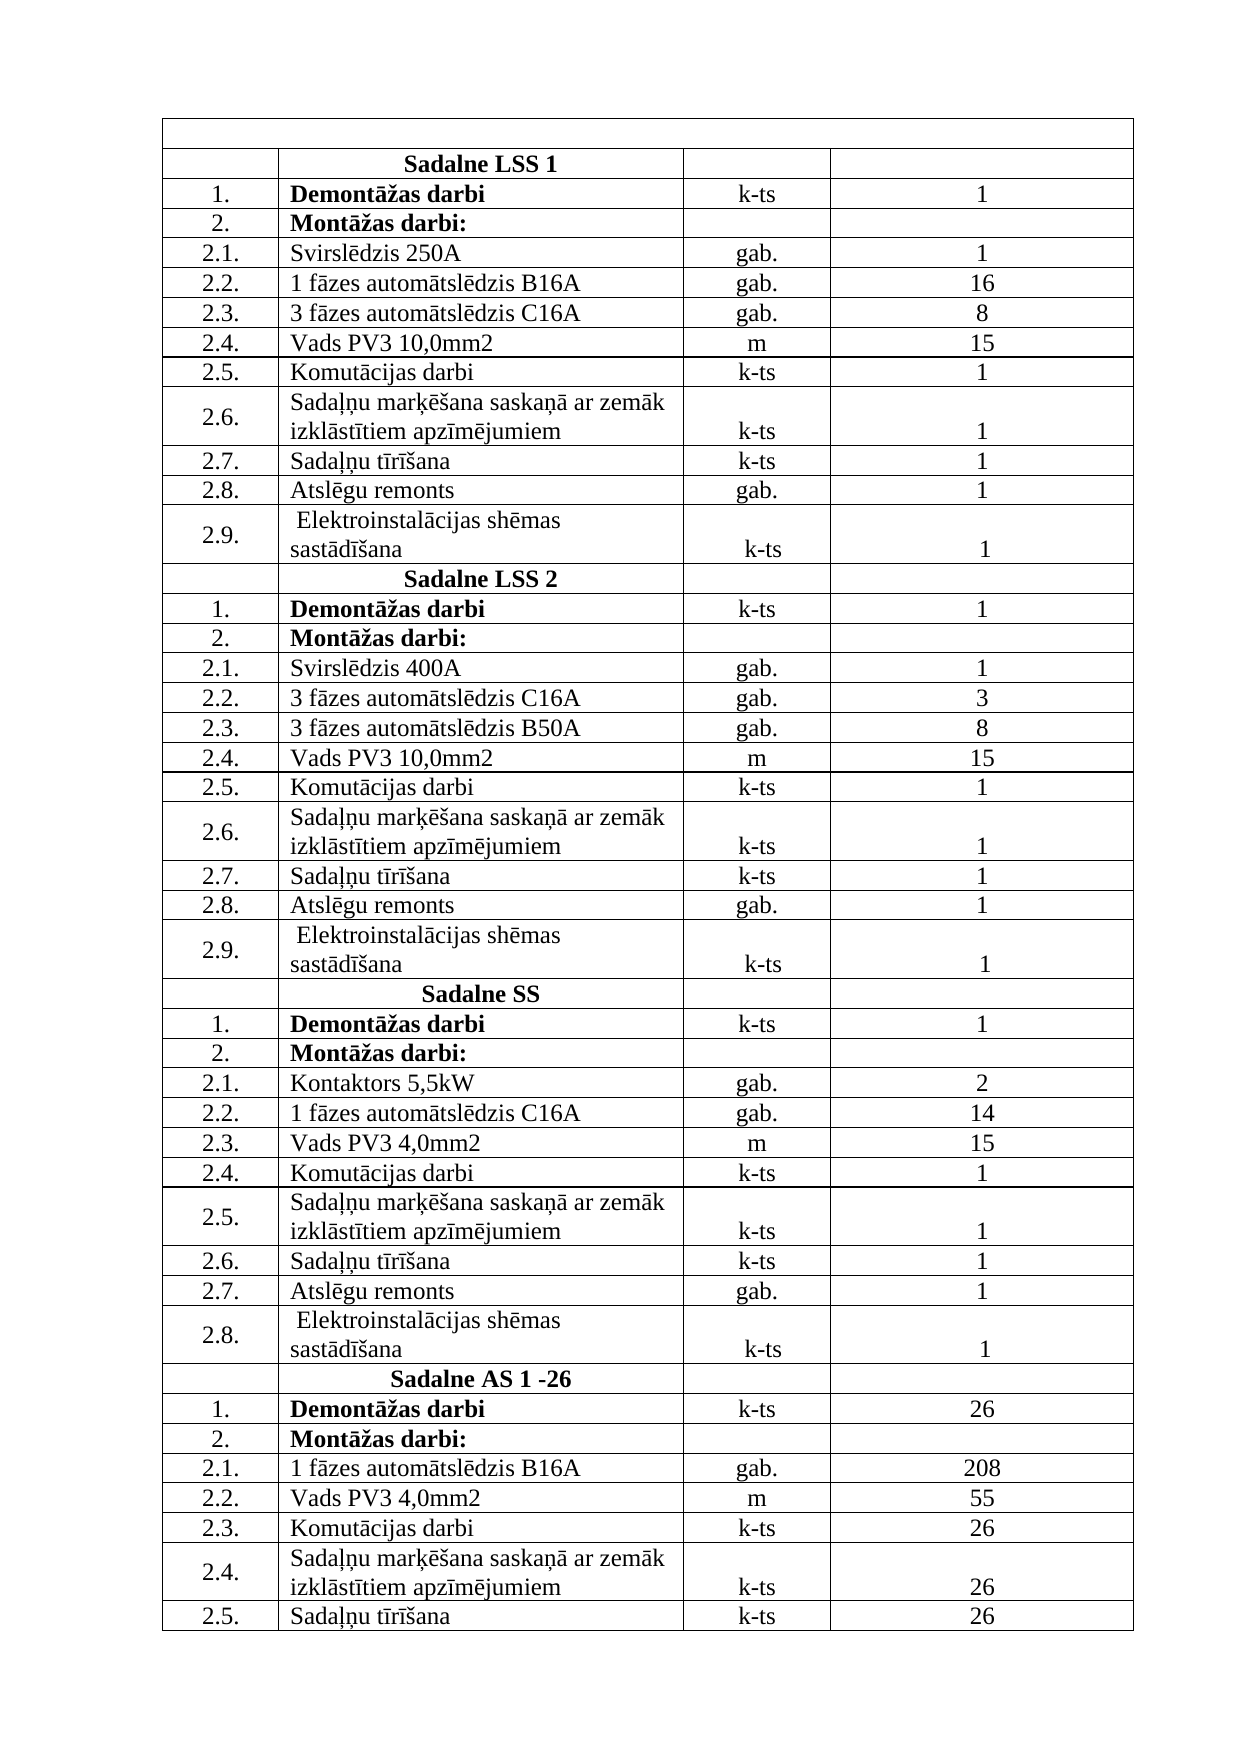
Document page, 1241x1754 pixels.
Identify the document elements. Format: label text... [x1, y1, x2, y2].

table_cell gab. [684, 268, 830, 297]
table_cell k-ts [684, 1009, 830, 1037]
table_cell 2.2. [163, 683, 278, 712]
table_cell Montāžas darbi: [279, 1424, 683, 1452]
table_cell k-ts [684, 594, 830, 622]
table_cell [163, 1364, 278, 1393]
table_cell 2.1. [163, 1454, 278, 1482]
table_cell 8 [831, 298, 1133, 327]
table_cell 2.3. [163, 1513, 278, 1542]
table_cell 2.6. [163, 802, 278, 860]
table_cell [163, 979, 278, 1008]
table_cell 1 fāzes automātslēdzis B16A [279, 1454, 683, 1482]
table_cell k-ts [684, 1158, 830, 1186]
table_cell 1 [831, 773, 1133, 801]
table_cell Sadaļņu tīrīšana [279, 861, 683, 889]
table_cell Demontāžas darbi [279, 1394, 683, 1423]
table_cell 2.2. [163, 1098, 278, 1127]
table_cell [831, 209, 1133, 237]
table_cell 2.9. [163, 920, 278, 978]
table_cell Sadaļņu marķēšana saskaņā ar zemāk izklāstītiem apzīmējumiem [279, 1188, 683, 1245]
table_cell [163, 564, 278, 593]
table_cell 2.8. [163, 891, 278, 919]
table_cell k-ts [684, 1543, 830, 1600]
table_cell 1 [831, 476, 1133, 504]
table_cell 55 [831, 1483, 1133, 1512]
table_cell Sadaļņu tīrīšana [279, 1601, 683, 1630]
table_cell 1 [831, 1158, 1133, 1186]
table_cell Montāžas darbi: [279, 624, 683, 652]
table_cell 3 fāzes automātslēdzis B50A [279, 713, 683, 742]
table_cell Montāžas darbi: [279, 1039, 683, 1067]
table_cell 2. [163, 624, 278, 652]
table_cell Vads PV3 4,0mm2 [279, 1128, 683, 1157]
table_cell [684, 209, 830, 237]
table_cell gab. [684, 1098, 830, 1127]
table_cell Atslēgu remonts [279, 891, 683, 919]
table_cell [831, 1424, 1133, 1452]
table_cell 1 [831, 1009, 1133, 1037]
table_cell 208 [831, 1454, 1133, 1482]
table_cell k-ts [684, 773, 830, 801]
table_cell Vads PV3 10,0mm2 [279, 743, 683, 771]
table_cell 1 [831, 1306, 1133, 1363]
table_cell gab. [684, 683, 830, 712]
table_cell Demontāžas darbi [279, 179, 683, 207]
table_cell 1 [831, 446, 1133, 474]
table_cell [831, 1039, 1133, 1067]
table_cell Sadaļņu tīrīšana [279, 446, 683, 474]
table_cell 3 fāzes automātslēdzis C16A [279, 298, 683, 327]
table_cell 1. [163, 594, 278, 622]
table_cell gab. [684, 713, 830, 742]
table_cell 2.1. [163, 653, 278, 682]
table_cell [684, 1424, 830, 1452]
table_cell gab. [684, 298, 830, 327]
table_cell Sadaļņu tīrīšana [279, 1246, 683, 1275]
table_cell [831, 1364, 1133, 1393]
table_cell m [684, 743, 830, 771]
table_cell k-ts [684, 1188, 830, 1245]
table_cell 2.7. [163, 861, 278, 889]
table_cell 2.2. [163, 1483, 278, 1512]
table_cell 2 [831, 1068, 1133, 1097]
table_cell [831, 564, 1133, 593]
table_cell 3 fāzes automātslēdzis C16A [279, 683, 683, 712]
table_cell 15 [831, 1128, 1133, 1157]
table_cell 2.5. [163, 1188, 278, 1245]
table_cell [163, 149, 278, 178]
table_cell 2.3. [163, 713, 278, 742]
table_cell Montāžas darbi: [279, 209, 683, 237]
table_cell 2.3. [163, 1128, 278, 1157]
table_cell Vads PV3 10,0mm2 [279, 328, 683, 356]
table_cell Elektroinstalācijas shēmas sastādīšana [279, 920, 683, 978]
table_cell 2. [163, 209, 278, 237]
table_cell k-ts [684, 358, 830, 386]
table_cell Atslēgu remonts [279, 1276, 683, 1304]
table_cell Svirslēdzis 250A [279, 238, 683, 267]
table_cell Sadalne AS 1 -26 [279, 1364, 683, 1393]
table_cell 1 [831, 920, 1133, 978]
table_cell 2. [163, 1424, 278, 1452]
table_cell k-ts [684, 1601, 830, 1630]
table_cell 1 fāzes automātslēdzis C16A [279, 1098, 683, 1127]
table_cell k-ts [684, 179, 830, 207]
table_cell Kontaktors 5,5kW [279, 1068, 683, 1097]
table_cell gab. [684, 1454, 830, 1482]
table_cell k-ts [684, 1394, 830, 1423]
table_cell 15 [831, 743, 1133, 771]
table_cell 1 [831, 1246, 1133, 1275]
table_cell k-ts [684, 1306, 830, 1363]
table_cell 15 [831, 328, 1133, 356]
table_cell k-ts [684, 1513, 830, 1542]
table_cell Sadaļņu marķēšana saskaņā ar zemāk izklāstītiem apzīmējumiem [279, 802, 683, 860]
table_cell 1. [163, 1009, 278, 1037]
table_cell 1 [831, 238, 1133, 267]
table_cell [684, 979, 830, 1008]
table_cell gab. [684, 476, 830, 504]
table_cell 2. [163, 1039, 278, 1067]
table_cell 1 [831, 358, 1133, 386]
table_cell gab. [684, 891, 830, 919]
table_cell 1 [831, 179, 1133, 207]
table_cell 2.3. [163, 298, 278, 327]
table_cell Atslēgu remonts [279, 476, 683, 504]
table_cell Demontāžas darbi [279, 594, 683, 622]
table_cell Elektroinstalācijas shēmas sastādīšana [279, 1306, 683, 1363]
table_cell 2.1. [163, 238, 278, 267]
table_cell 2.8. [163, 1306, 278, 1363]
table_cell m [684, 1483, 830, 1512]
table_cell Sadalne SS [279, 979, 683, 1008]
table_cell k-ts [684, 920, 830, 978]
table_cell 1 [831, 594, 1133, 622]
table_cell 1 [831, 861, 1133, 889]
table_cell 1 [831, 802, 1133, 860]
table_cell [684, 564, 830, 593]
table_cell 1 fāzes automātslēdzis B16A [279, 268, 683, 297]
table_cell 2.9. [163, 505, 278, 563]
table_cell Sadaļņu marķēšana saskaņā ar zemāk izklāstītiem apzīmējumiem [279, 1543, 683, 1600]
table_cell 2.4. [163, 1158, 278, 1186]
table_cell 2.5. [163, 773, 278, 801]
table_cell 2.8. [163, 476, 278, 504]
table_cell 2.5. [163, 358, 278, 386]
table_cell Sadalne LSS 2 [279, 564, 683, 593]
table_cell k-ts [684, 802, 830, 860]
table_cell 1. [163, 1394, 278, 1423]
table_cell 2.7. [163, 1276, 278, 1304]
table_cell Sadaļņu marķēšana saskaņā ar zemāk izklāstītiem apzīmējumiem [279, 387, 683, 445]
table_cell 26 [831, 1513, 1133, 1542]
table_cell Demontāžas darbi [279, 1009, 683, 1037]
table_cell [684, 149, 830, 178]
table_cell 1 [831, 505, 1133, 563]
table_cell [831, 149, 1133, 178]
table_cell Komutācijas darbi [279, 773, 683, 801]
table_cell 3 [831, 683, 1133, 712]
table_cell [163, 119, 1133, 148]
table_cell 2.4. [163, 743, 278, 771]
table_cell 2.1. [163, 1068, 278, 1097]
table_cell 26 [831, 1601, 1133, 1630]
table_cell m [684, 1128, 830, 1157]
table_cell 2.6. [163, 387, 278, 445]
table_cell 1 [831, 1276, 1133, 1304]
table_cell k-ts [684, 446, 830, 474]
table_cell 1 [831, 387, 1133, 445]
table_cell Svirslēdzis 400A [279, 653, 683, 682]
table_cell 26 [831, 1543, 1133, 1600]
table_cell gab. [684, 653, 830, 682]
table_cell Vads PV3 4,0mm2 [279, 1483, 683, 1512]
table_cell k-ts [684, 387, 830, 445]
table_cell 2.4. [163, 328, 278, 356]
table_cell [831, 979, 1133, 1008]
table_cell Komutācijas darbi [279, 1158, 683, 1186]
table_cell gab. [684, 1276, 830, 1304]
table_cell 2.2. [163, 268, 278, 297]
table_cell Sadalne LSS 1 [279, 149, 683, 178]
table_cell k-ts [684, 861, 830, 889]
table_cell 16 [831, 268, 1133, 297]
table_cell 26 [831, 1394, 1133, 1423]
table_cell k-ts [684, 505, 830, 563]
table_cell gab. [684, 238, 830, 267]
table_cell 1 [831, 891, 1133, 919]
table_cell k-ts [684, 1246, 830, 1275]
table_cell Elektroinstalācijas shēmas sastādīšana [279, 505, 683, 563]
table_cell m [684, 328, 830, 356]
table_cell 2.5. [163, 1601, 278, 1630]
table_cell 14 [831, 1098, 1133, 1127]
table_cell Komutācijas darbi [279, 1513, 683, 1542]
table_cell 8 [831, 713, 1133, 742]
table_cell [684, 624, 830, 652]
table_cell [831, 624, 1133, 652]
table_cell 1 [831, 1188, 1133, 1245]
table_cell 2.7. [163, 446, 278, 474]
table_cell [684, 1364, 830, 1393]
table_cell 1. [163, 179, 278, 207]
table_cell gab. [684, 1068, 830, 1097]
table_cell 2.6. [163, 1246, 278, 1275]
table_cell [684, 1039, 830, 1067]
table_cell 2.4. [163, 1543, 278, 1600]
table_cell Komutācijas darbi [279, 358, 683, 386]
table_cell 1 [831, 653, 1133, 682]
